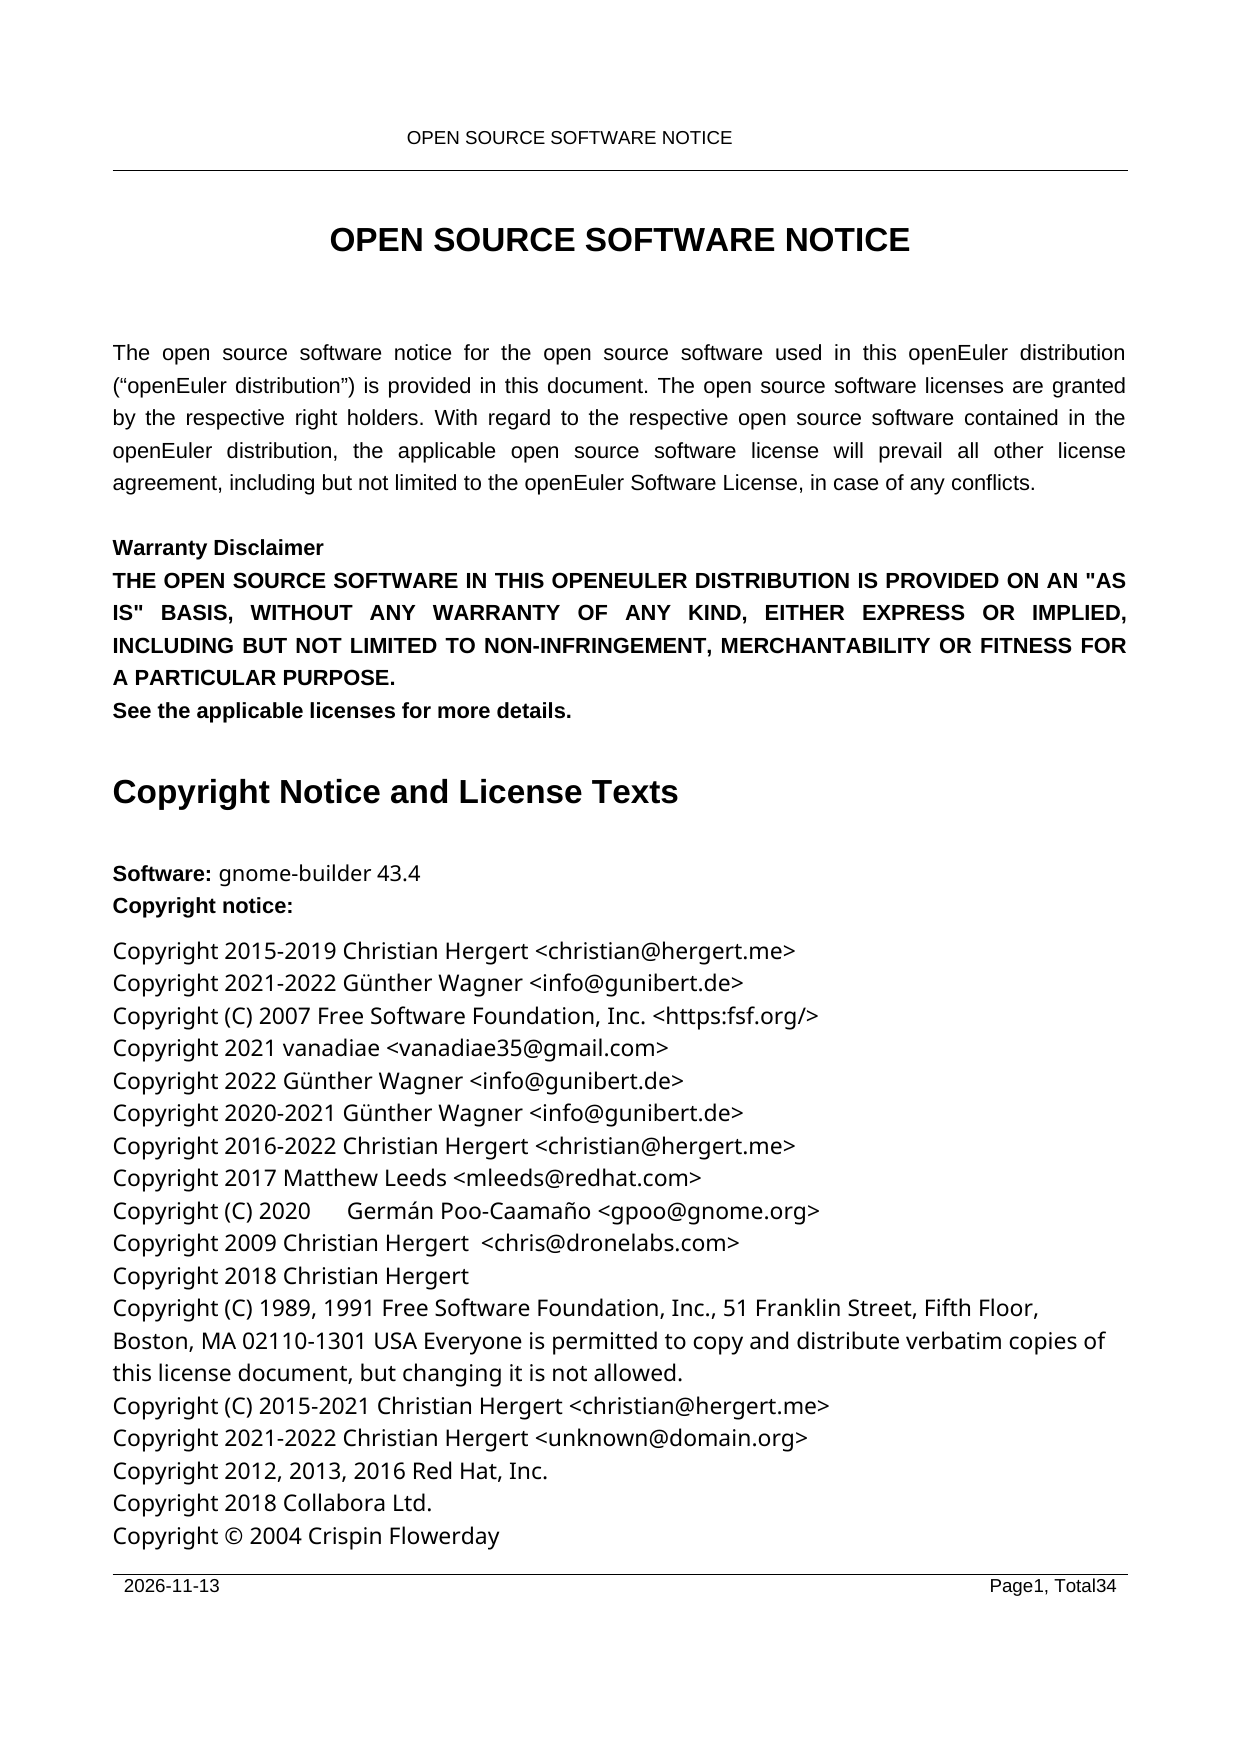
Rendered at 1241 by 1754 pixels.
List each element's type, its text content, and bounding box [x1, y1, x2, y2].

text Copyright notice: [112, 889, 1128, 921]
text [112, 934, 1128, 1551]
text Copyright Notice and License Texts [112, 759, 1128, 824]
text The open source software notice for the open source software used in this openEuler distribution (“openEuler distribution”) is provided in this document. The open source software licenses are granted by the respective right holders. With regard to the respective open source software contained in the openEuler distribution, the applicable open source software license will prevail all other license agreement, including but not limited to the openEuler Software License, in case of any conflicts. [112, 336, 1128, 499]
text THE OPEN SOURCE SOFTWARE IN THIS OPENEULER DISTRIBUTION IS PROVIDED ON AN "AS IS" BASIS, WITHOUT ANY WARRANTY OF ANY KIND, EITHER EXPRESS OR IMPLIED, INCLUDING BUT NOT LIMITED TO NON-INFRINGEMENT, MERCHANTABILITY OR FITNESS FOR A PARTICULAR PURPOSE. See the applicable licenses for more details. [112, 564, 1128, 726]
text Warranty Disclaimer [112, 531, 1128, 564]
title Software: gnome-builder 43.4 [112, 856, 1128, 889]
text OPEN SOURCE SOFTWARE NOTICE [112, 206, 1128, 271]
